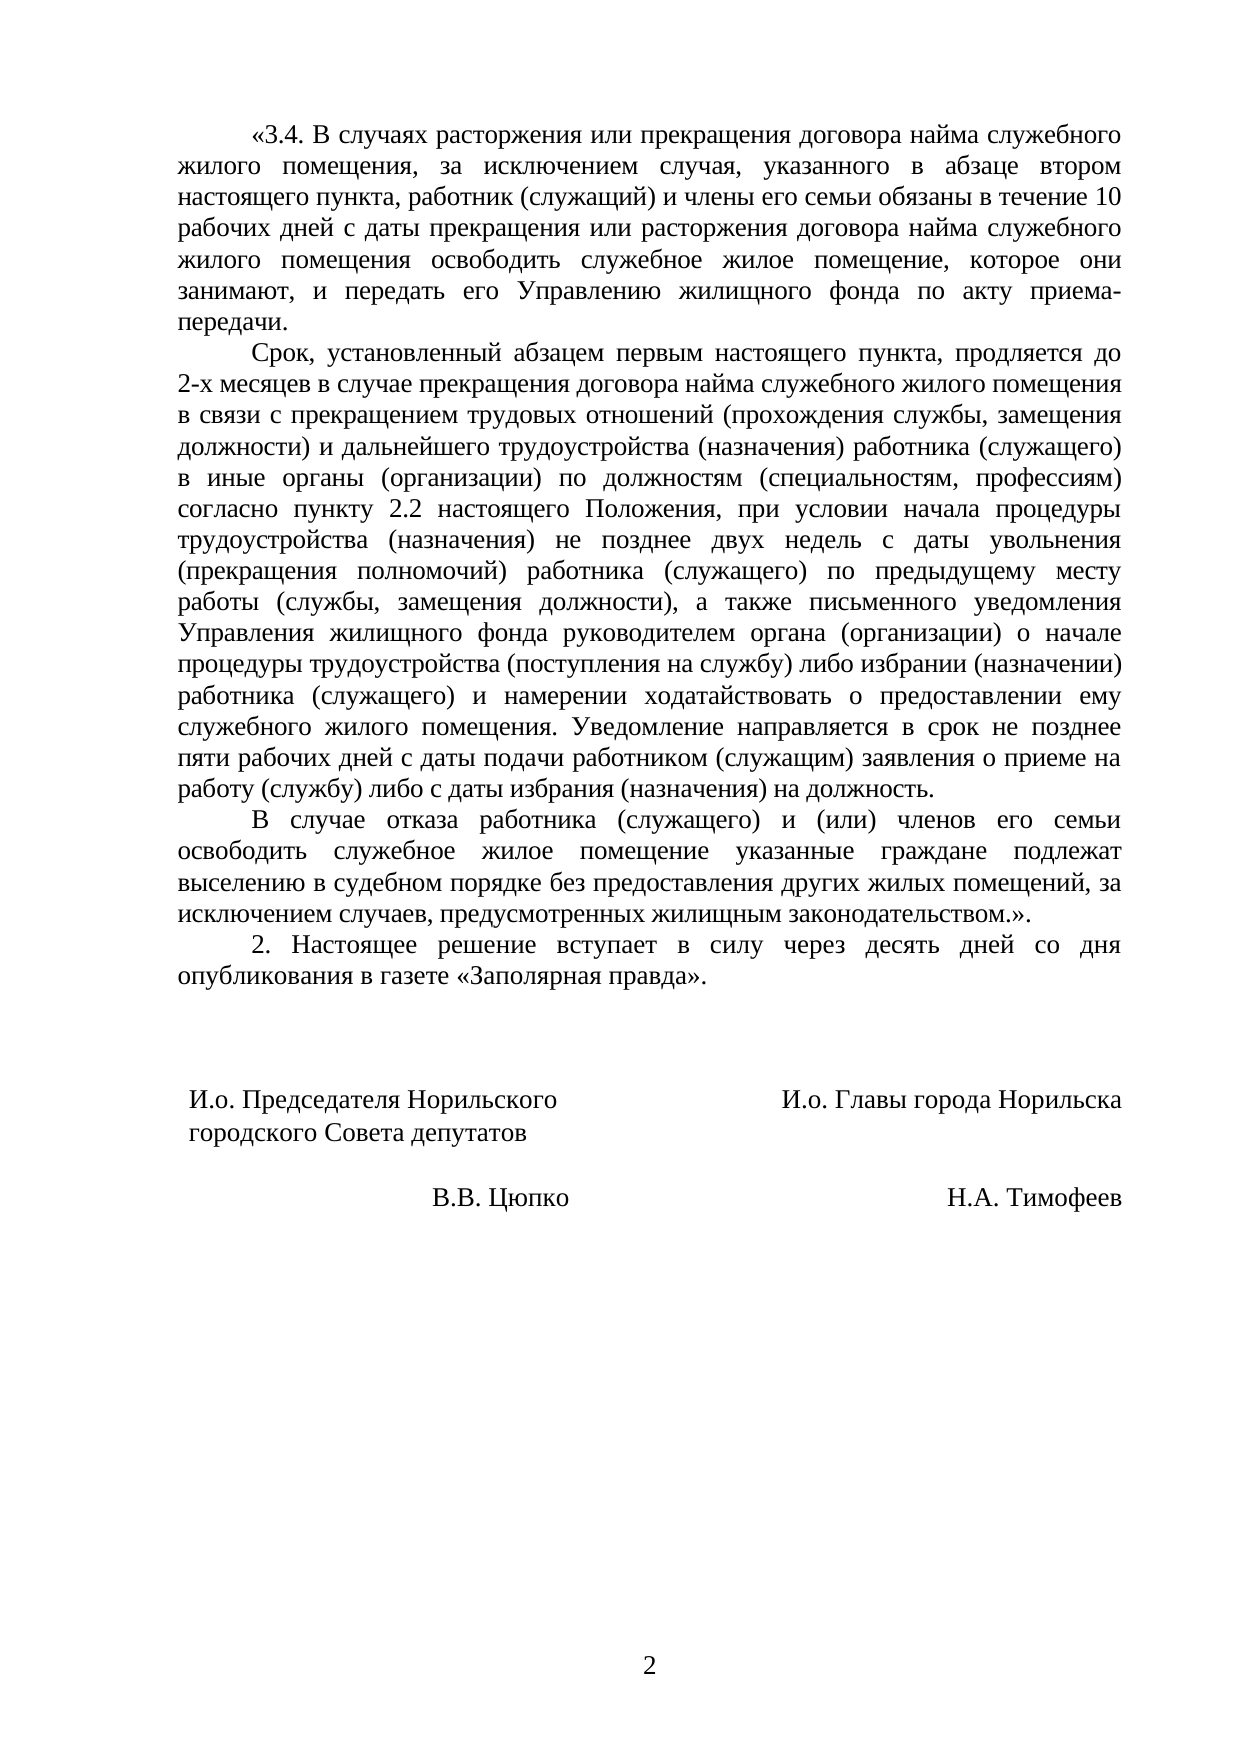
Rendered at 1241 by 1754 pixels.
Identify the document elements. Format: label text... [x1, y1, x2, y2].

text 2. Настоящее решение вступает в силу через десять дней со дня опубликования в газете «Заполярная правда». [177, 928, 1122, 990]
table_header И.о. Главы города Норильска Н.А. Тимофеев [649, 1084, 1133, 1247]
text «3.4. В случаях расторжения или прекращения договора найма служебного жилого помещения, за исключением случая, указанного в абзаце втором настоящего пункта, работник (служащий) и члены его семьи обязаны в течение 10 рабочих дней с даты прекращения или расторжения договора найма служебного жилого помещения освободить служебное жилое помещение, которое они занимают, и передать его Управлению жилищного фонда по акту приема-передачи. [177, 118, 1122, 336]
text В случае отказа работника (служащего) и (или) членов его семьи освободить служебное жилое помещение указанные граждане подлежат выселению в судебном порядке без предоставления других жилых помещений, за исключением случаев, предусмотренных жилищным законодательством.». [177, 803, 1122, 928]
table_header И.о. Председателя Норильского городского Совета депутатов В.В. Цюпко [177, 1084, 649, 1247]
text Срок, установленный абзацем первым настоящего пункта, продляется до 2-х месяцев в случае прекращения договора найма служебного жилого помещения в связи с прекращением трудовых отношений (прохождения службы, замещения должности) и дальнейшего трудоустройства (назначения) работника (служащего) в иные органы (организации) по должностям (специальностям, профессиям) согласно пункту 2.2 настоящего Положения, при условии начала процедуры трудоустройства (назначения) не позднее двух недель с даты увольнения (прекращения полномочий) работника (служащего) по предыдущему месту работы (службы, замещения должности), а также письменного уведомления Управления жилищного фонда руководителем органа (организации) о начале процедуры трудоустройства (поступления на службу) либо избрании (назначении) работника (служащего) и намерении ходатайствовать о предоставлении ему служебного жилого помещения. Уведомление направляется в срок не позднее пяти рабочих дней с даты подачи работником (служащим) заявления о приеме на работу (службу) либо с даты избрания (назначения) на должность. [177, 336, 1122, 803]
